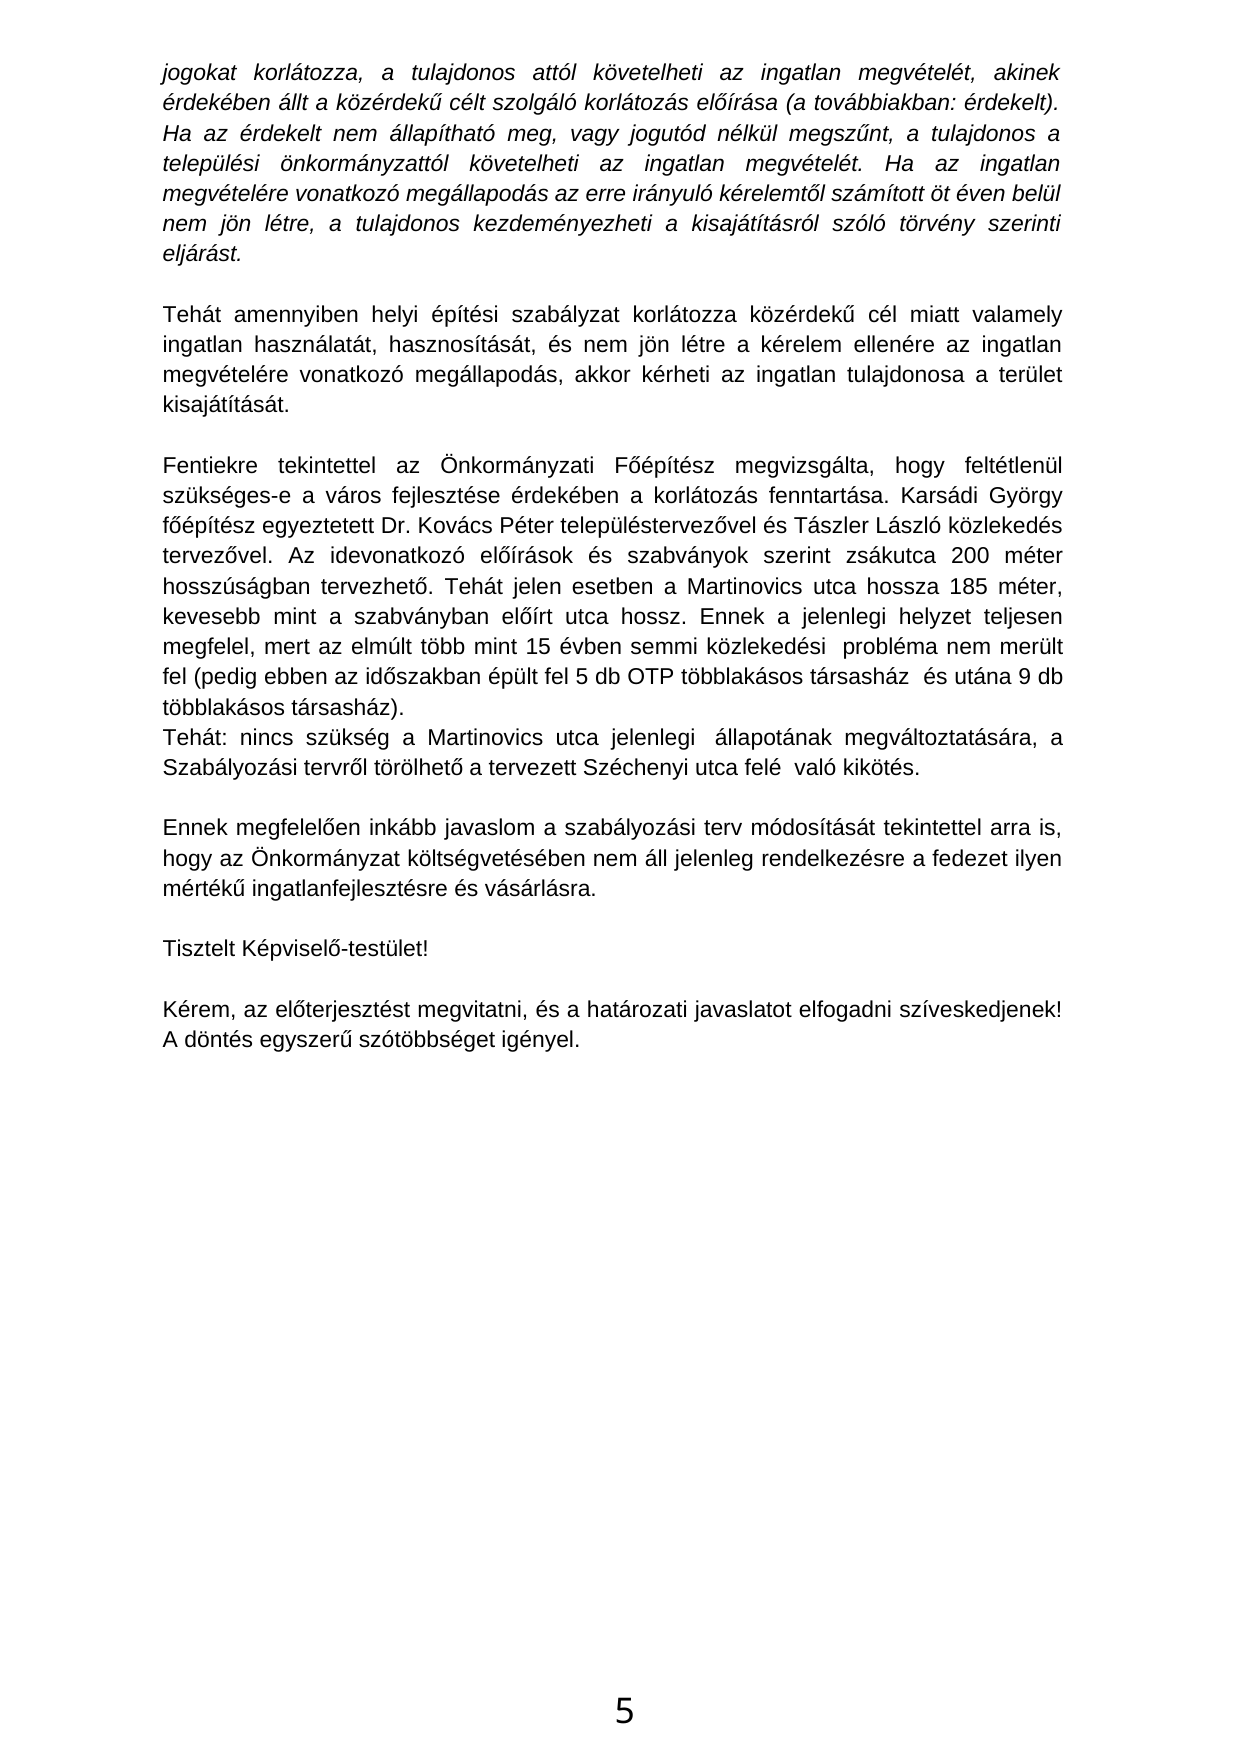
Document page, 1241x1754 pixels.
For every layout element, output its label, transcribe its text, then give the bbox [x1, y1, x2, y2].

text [162, 59, 1063, 267]
text Ennek megfelelően inkább javaslom a szabályozási terv módosítását tekintettel arra is, hogy az Önkormányzat költségvetésében nem áll jelenleg rendelkezésre a fedezet ilyen mértékű ingatlanfejlesztésre és vásárlásra. [162, 814, 1063, 901]
text Tehát: nincs szükség a Martinovics utca jelenlegi állapotának megváltoztatására, a Szabályozási tervről törölhető a tervezett Széchenyi utca felé való kikötés. [162, 724, 1063, 780]
text Tisztelt Képviselő-testület! [162, 935, 1063, 961]
text Fentiekre tekintettel az Önkormányzati Főépítész megvizsgálta, hogy feltétlenül szükséges-e a város fejlesztése érdekében a korlátozás fenntartása. Karsádi György főépítész egyeztetett Dr. Kovács Péter településtervezővel és Tászler László közlekedés tervezővel. Az idevonatkozó előírások és szabványok szerint zsákutca 200 méter hosszúságban tervezhető. Tehát jelen esetben a Martinovics utca hossza 185 méter, kevesebb mint a szabványban előírt utca hossz. Ennek a jelenlegi helyzet teljesen megfelel, mert az elmúlt több mint 15 évben semmi közlekedési probléma nem merült fel (pedig ebben az időszakban épült fel 5 db OTP többlakásos társasház és utána 9 db többlakásos társasház). [162, 452, 1063, 720]
text Kérem, az előterjesztést megvitatni, és a határozati javaslatot elfogadni szíveskedjenek! A döntés egyszerű szótöbbséget igényel. [162, 996, 1063, 1052]
text Tehát amennyiben helyi építési szabályzat korlátozza közérdekű cél miatt valamely ingatlan használatát, hasznosítását, és nem jön létre a kérelem ellenére az ingatlan megvételére vonatkozó megállapodás, akkor kérheti az ingatlan tulajdonosa a terület kisajátítását. [162, 301, 1063, 418]
